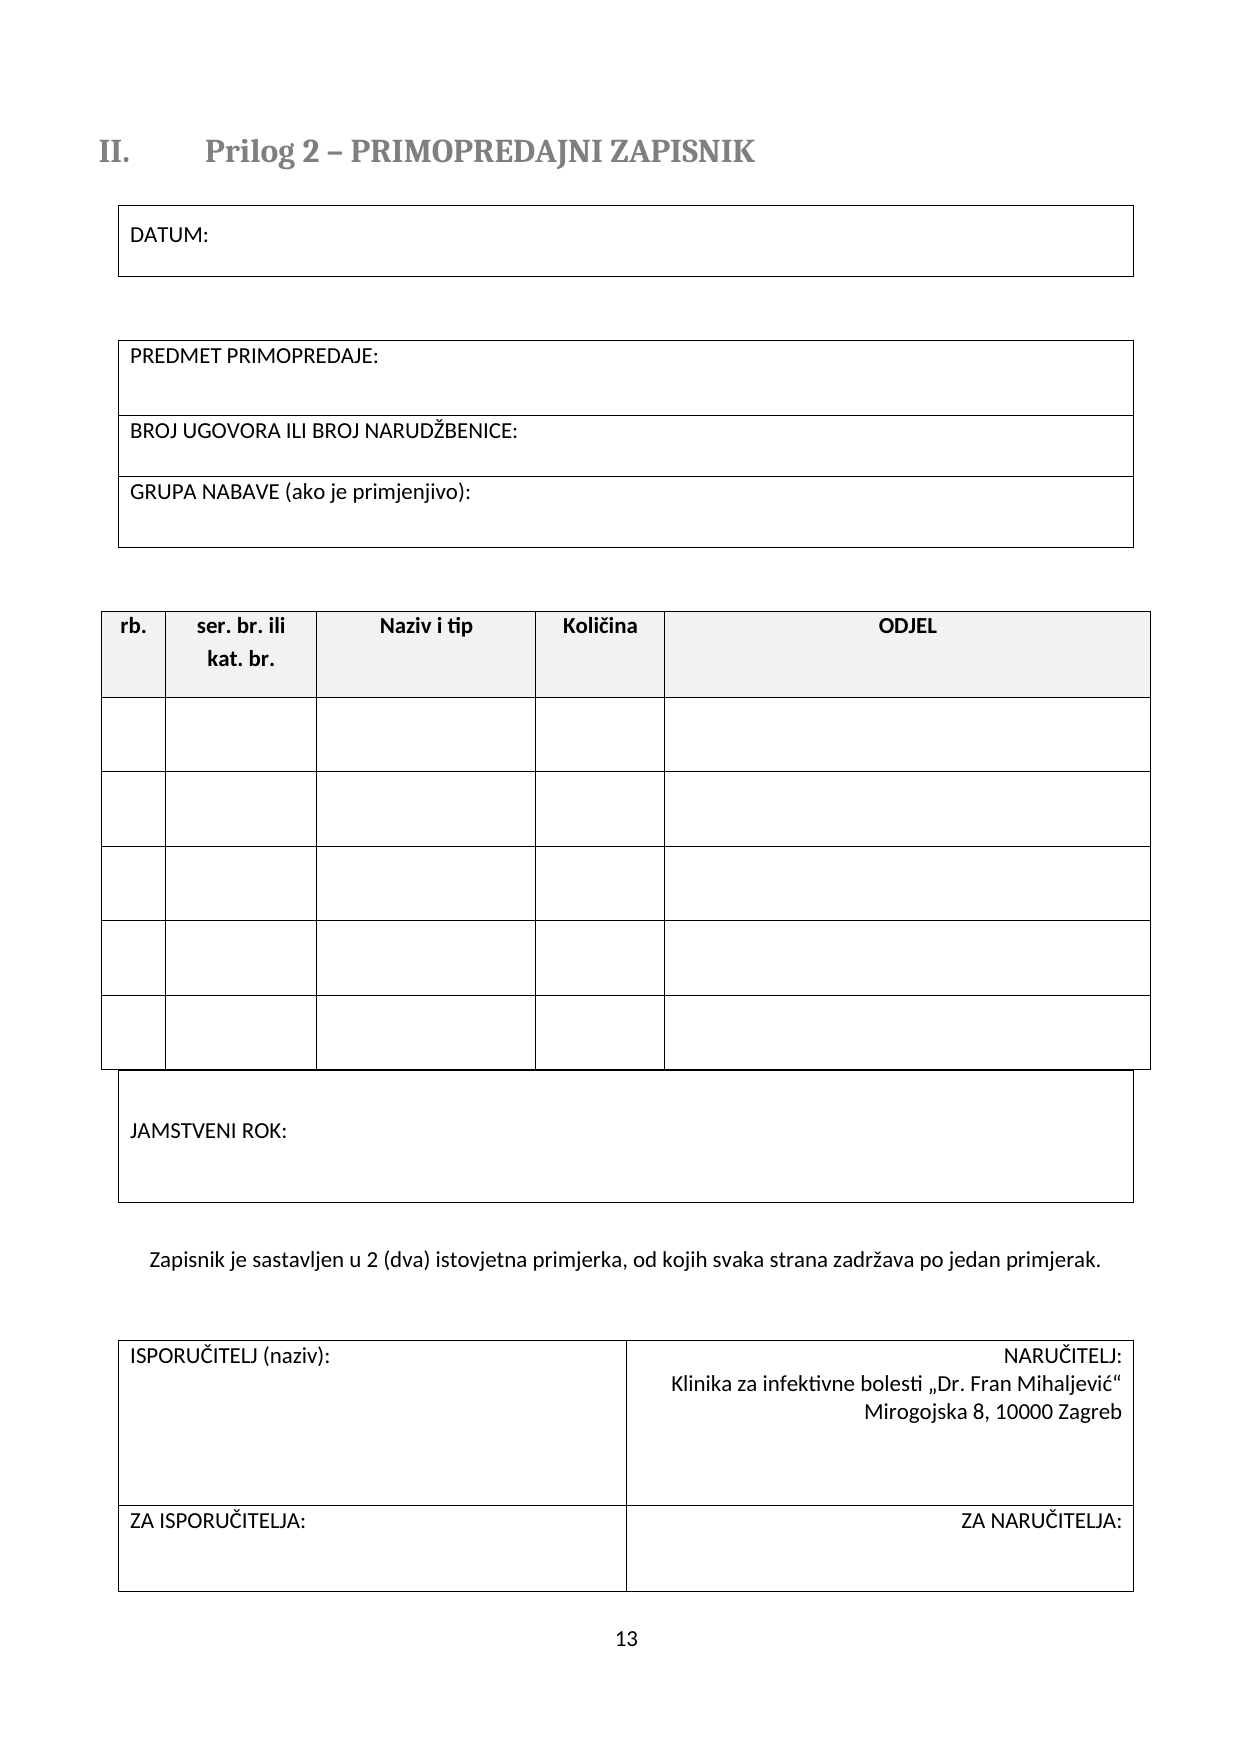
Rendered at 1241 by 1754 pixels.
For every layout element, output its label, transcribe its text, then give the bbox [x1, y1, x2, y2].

table_cell [536, 772, 664, 846]
text Prilog 2 – PRIMOPREDAJNI ZAPISNIK [130, 133, 1122, 171]
table_header rb. [102, 612, 165, 697]
table_cell [102, 772, 165, 846]
table_cell [166, 996, 316, 1069]
table_header ODJEL [665, 612, 1150, 697]
table_header JAMSTVENI ROK: [119, 1071, 1133, 1202]
table_cell [665, 996, 1150, 1069]
table_header ser. br. ili kat. br. [166, 612, 316, 697]
table_cell [665, 772, 1150, 846]
table_cell [317, 698, 535, 771]
table_cell ZA ISPORUČITELJA: [119, 1506, 626, 1591]
table_cell BROJ UGOVORA ILI BROJ NARUDŽBENICE: [119, 416, 1133, 476]
table_cell [102, 698, 165, 771]
table_cell [102, 847, 165, 920]
table_header NARUČITELJ: Klinika za infektivne bolesti „Dr. Fran Mihaljević“ Mirogojska 8, 10000 Zagreb [627, 1341, 1133, 1505]
list Zapisnik je sastavljen u 2 (dva) istovjetna primjerka, od kojih svaka strana zadržava po jedan primjerak. [130, 1245, 1122, 1273]
table_header Naziv i tip [317, 612, 535, 697]
table_cell [317, 921, 535, 994]
table_cell [536, 847, 664, 920]
table_cell [166, 698, 316, 771]
table_cell ZA NARUČITELJA: [627, 1506, 1133, 1591]
table_header DATUM: [119, 206, 1133, 276]
table_cell [102, 921, 165, 994]
table_cell [166, 921, 316, 994]
table_cell [665, 698, 1150, 771]
table_cell GRUPA NABAVE (ako je primjenjivo): [119, 477, 1133, 547]
table_header Količina [536, 612, 664, 697]
table_cell [317, 772, 535, 846]
table_header PREDMET PRIMOPREDAJE: [119, 341, 1133, 415]
table_cell [665, 921, 1150, 994]
table_cell [102, 996, 165, 1069]
table_cell [536, 996, 664, 1069]
table_header ISPORUČITELJ (naziv): [119, 1341, 626, 1505]
table_cell [166, 772, 316, 846]
table_cell [536, 921, 664, 994]
table_cell [536, 698, 664, 771]
table_cell [317, 847, 535, 920]
table_cell [665, 847, 1150, 920]
table_cell [317, 996, 535, 1069]
table_cell [166, 847, 316, 920]
